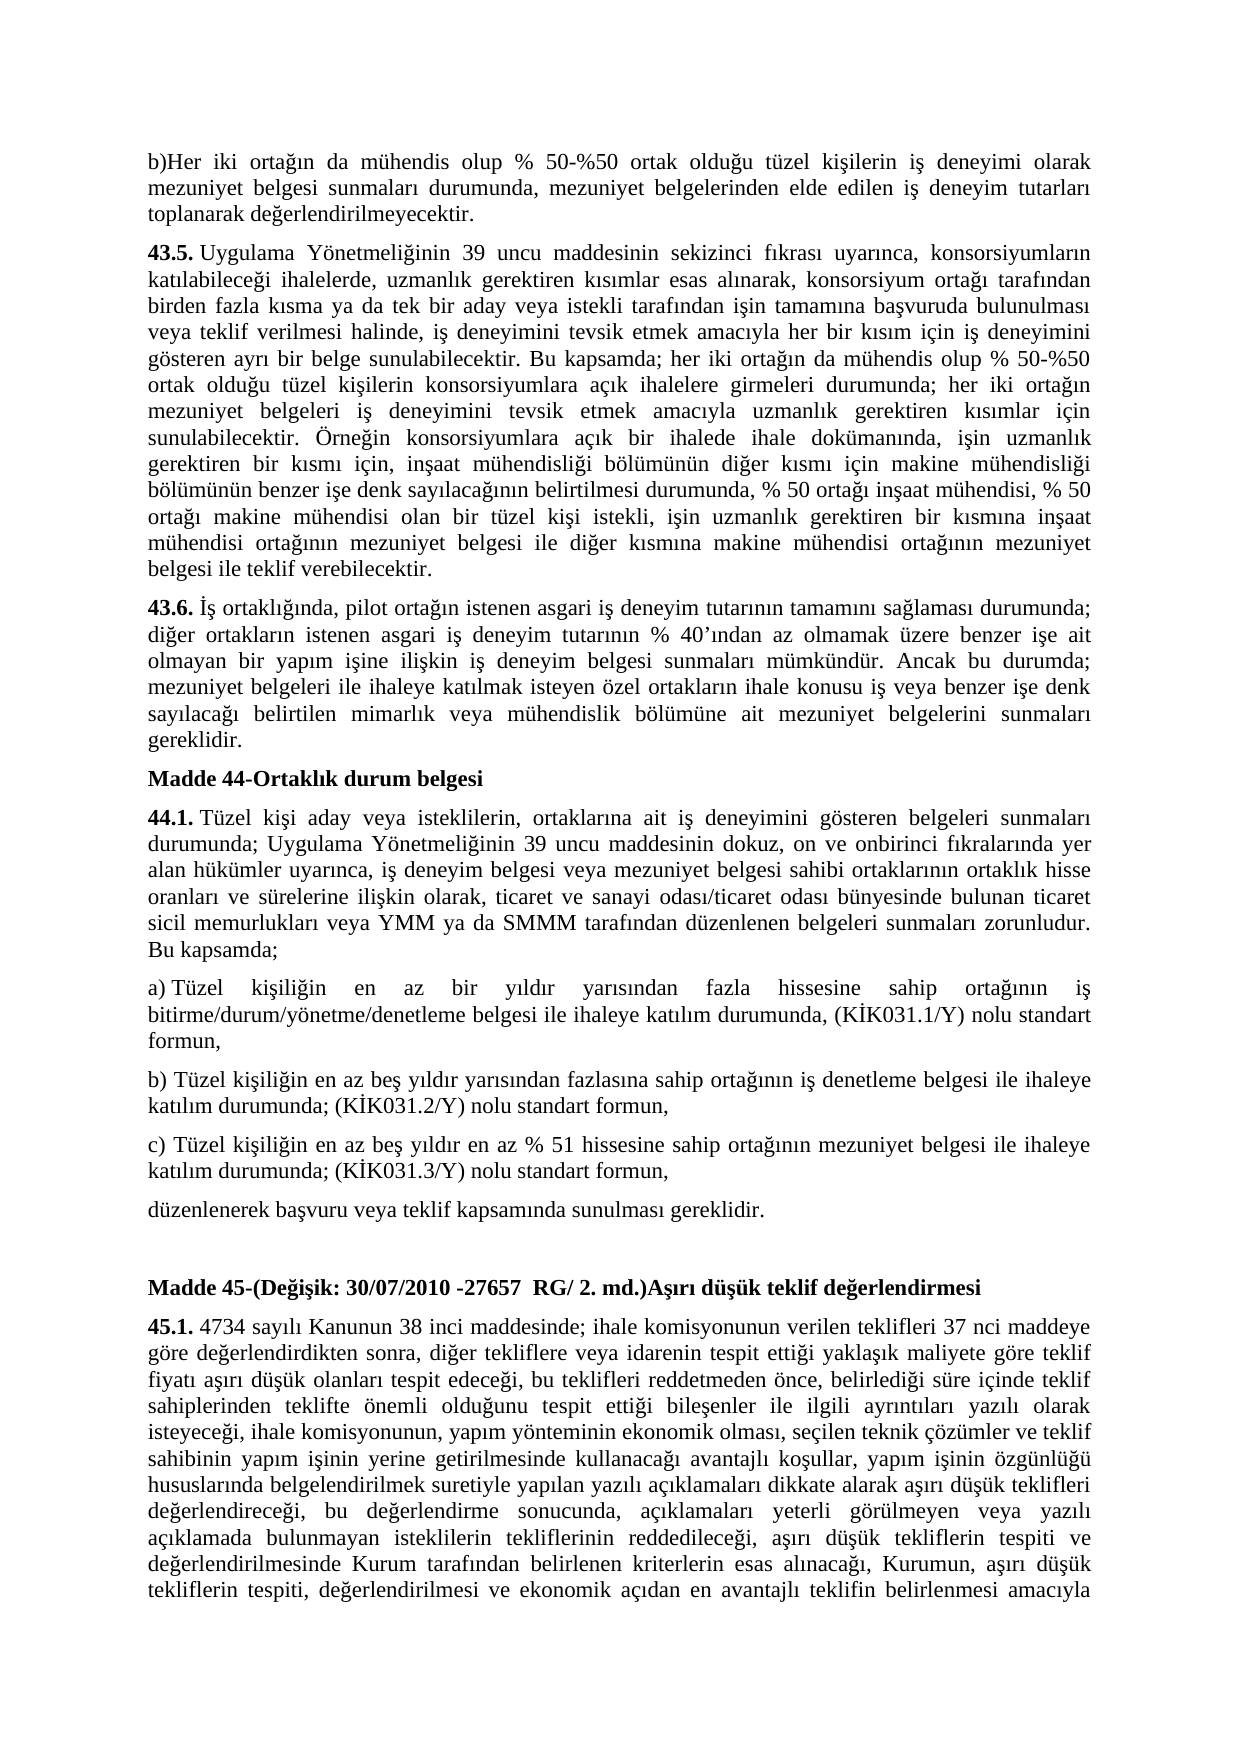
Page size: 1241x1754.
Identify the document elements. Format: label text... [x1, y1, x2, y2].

text Madde 45-(Değişik: 30/07/2010 -27657 RG/ 2. md.)Aşırı düşük teklif değerlendirmesi [148, 1274, 1092, 1301]
text 43.5. Uygulama Yönetmeliğinin 39 uncu maddesinin sekizinci fıkrası uyarınca, konsorsiyumların katılabileceği ihalelerde, uzmanlık gerektiren kısımlar esas alınarak, konsorsiyum ortağı tarafından birden fazla kısma ya da tek bir aday veya istekli tarafından işin tamamına başvuruda bulunulması veya teklif verilmesi halinde, iş deneyimini tevsik etmek amacıyla her bir kısım için iş deneyimini gösteren ayrı bir belge sunulabilecektir. Bu kapsamda; her iki ortağın da mühendis olup % 50-%50 ortak olduğu tüzel kişilerin konsorsiyumlara açık ihalelere girmeleri durumunda; her iki ortağın mezuniyet belgeleri iş deneyimini tevsik etmek amacıyla uzmanlık gerektiren kısımlar için sunulabilecektir. Örneğin konsorsiyumlara açık bir ihalede ihale dokümanında, işin uzmanlık gerektiren bir kısmı için, inşaat mühendisliği bölümünün diğer kısmı için makine mühendisliği bölümünün benzer işe denk sayılacağının belirtilmesi durumunda, % 50 ortağı inşaat mühendisi, % 50 ortağı makine mühendisi olan bir tüzel kişi istekli, işin uzmanlık gerektiren bir kısmına inşaat mühendisi ortağının mezuniyet belgesi ile diğer kısmına makine mühendisi ortağının mezuniyet belgesi ile teklif verebilecektir. [148, 239, 1092, 582]
text c) Tüzel kişiliğin en az beş yıldır en az % 51 hissesine sahip ortağının mezuniyet belgesi ile ihaleye katılım durumunda; (KİK031.3/Y) nolu standart formun, [148, 1131, 1092, 1184]
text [148, 1313, 1092, 1603]
text b) Tüzel kişiliğin en az beş yıldır yarısından fazlasına sahip ortağının iş denetleme belgesi ile ihaleye katılım durumunda; (KİK031.2/Y) nolu standart formun, [148, 1066, 1092, 1119]
text a) Tüzel kişiliğin en az bir yıldır yarısından fazla hissesine sahip ortağının iş bitirme/durum/yönetme/denetleme belgesi ile ihaleye katılım durumunda, (KİK031.1/Y) nolu standart formun, [148, 974, 1092, 1053]
text b)Her iki ortağın da mühendis olup % 50-%50 ortak olduğu tüzel kişilerin iş deneyimi olarak mezuniyet belgesi sunmaları durumunda, mezuniyet belgelerinden elde edilen iş deneyim tutarları toplanarak değerlendirilmeyecektir. [148, 148, 1092, 227]
text düzenlenerek başvuru veya teklif kapsamında sunulması gereklidir. [148, 1196, 1092, 1223]
text 43.6. İş ortaklığında, pilot ortağın istenen asgari iş deneyim tutarının tamamını sağlaması durumunda; diğer ortakların istenen asgari iş deneyim tutarının % 40’ından az olmamak üzere benzer işe ait olmayan bir yapım işine ilişkin iş deneyim belgesi sunmaları mümkündür. Ancak bu durumda; mezuniyet belgeleri ile ihaleye katılmak isteyen özel ortakların ihale konusu iş veya benzer işe denk sayılacağı belirtilen mimarlık veya mühendislik bölümüne ait mezuniyet belgelerini sunmaları gereklidir. [148, 594, 1092, 752]
text 44.1. Tüzel kişi aday veya isteklilerin, ortaklarına ait iş deneyimini gösteren belgeleri sunmaları durumunda; Uygulama Yönetmeliğinin 39 uncu maddesinin dokuz, on ve onbirinci fıkralarında yer alan hükümler uyarınca, iş deneyim belgesi veya mezuniyet belgesi sahibi ortaklarının ortaklık hisse oranları ve sürelerine ilişkin olarak, ticaret ve sanayi odası/ticaret odası bünyesinde bulunan ticaret sicil memurlukları veya YMM ya da SMMM tarafından düzenlenen belgeleri sunmaları zorunludur. Bu kapsamda; [148, 804, 1092, 962]
text Madde 44-Ortaklık durum belgesi [148, 765, 1092, 791]
